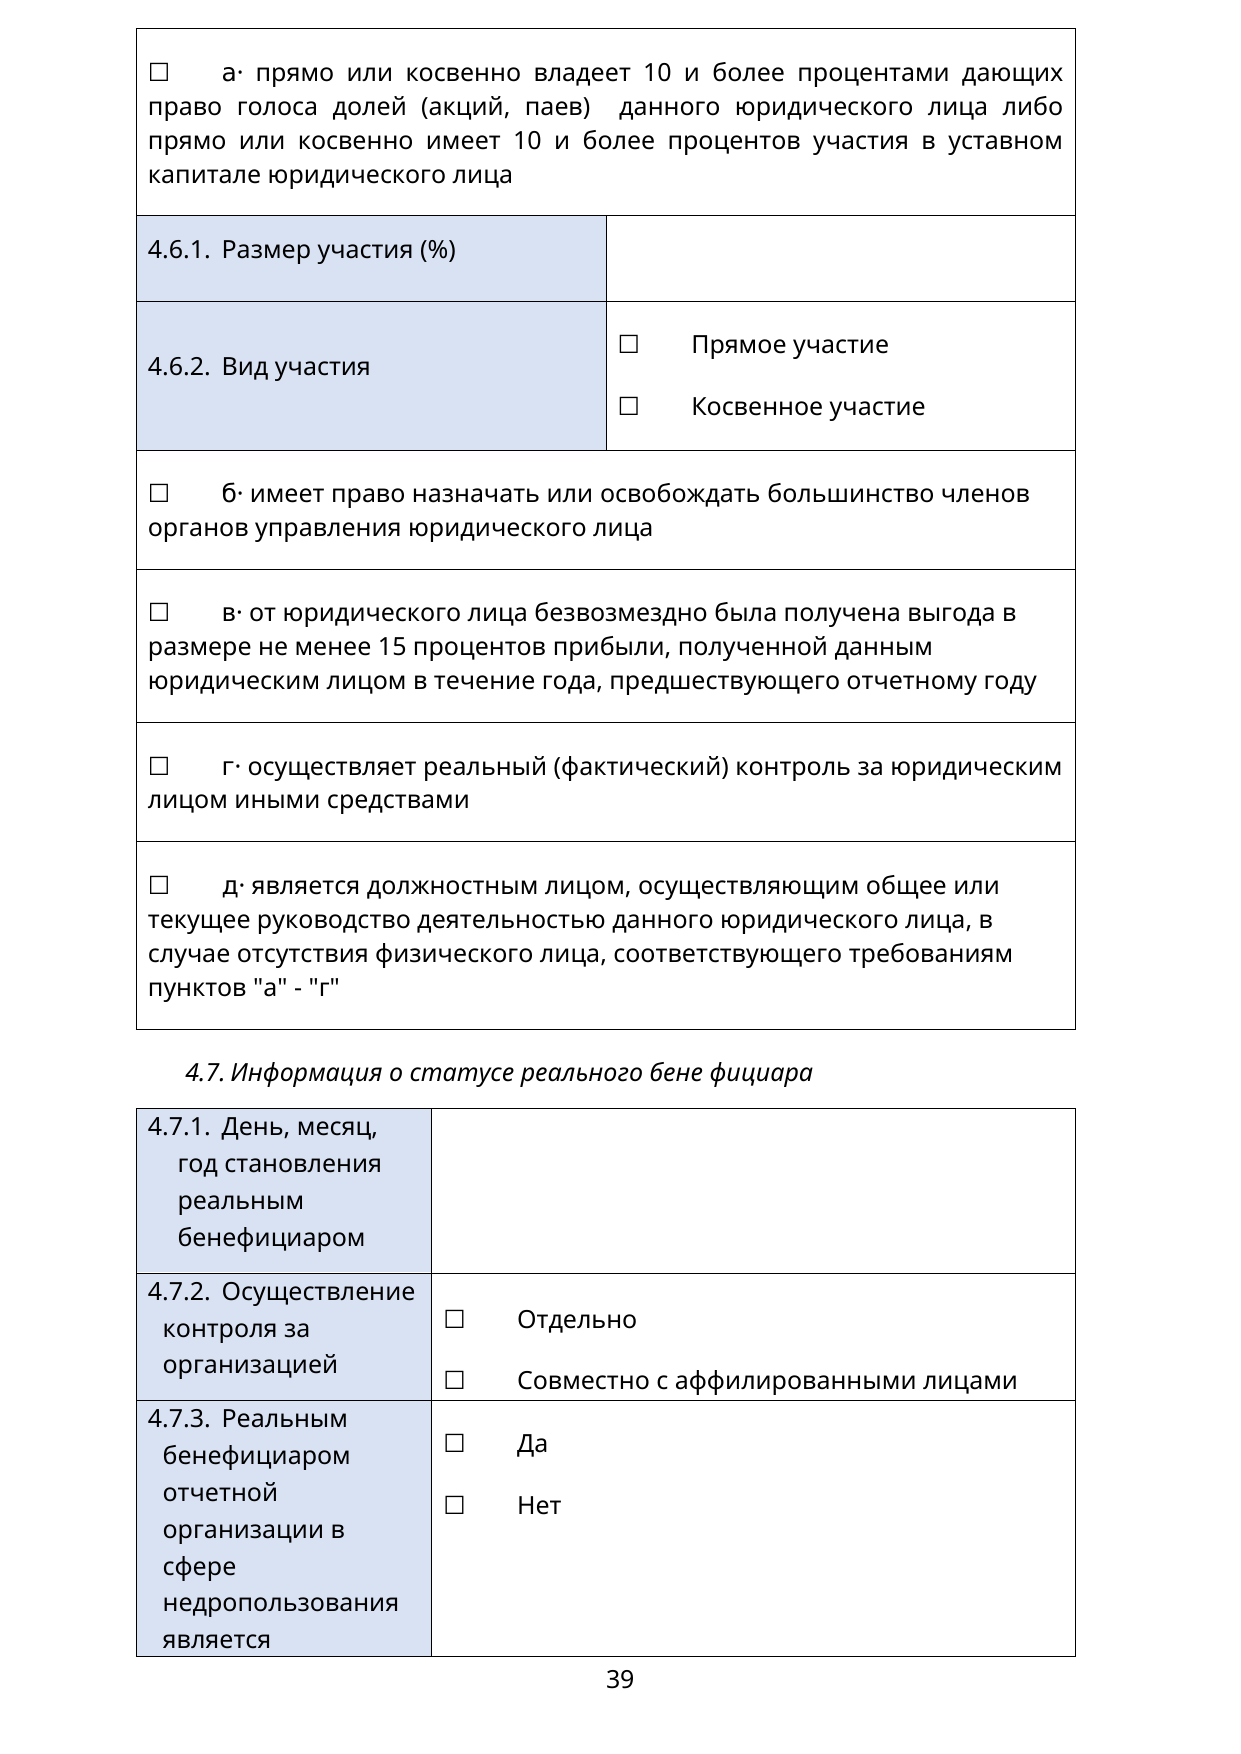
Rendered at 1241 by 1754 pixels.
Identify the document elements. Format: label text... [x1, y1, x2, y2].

table_cell Да Нет [432, 1401, 1075, 1656]
table_cell в․ от юридического лица безвозмездно была получена выгода в размере не менее 15 процентов прибыли, полученной данным юридическим лицом в течение года, предшествующего отчетному году [137, 570, 1075, 722]
table_cell б․ имеет право назначать или освобождать большинство членов органов управления юридического лица [137, 451, 1075, 569]
list Информация о статусе реального бене фициара [185, 1054, 1092, 1089]
table_header День, месяц, год становления реальным бенефициаром [137, 1109, 431, 1272]
table_cell Вид участия [137, 302, 606, 450]
table_cell Осуществление контроля за организацией [137, 1274, 431, 1400]
table_cell Размер участия (%) [137, 216, 606, 301]
table_cell г․ осуществляет реальный (фактический) контроль за юридическим лицом иными средствами [137, 723, 1075, 841]
table_cell Прямое участие Косвенное участие [607, 302, 1075, 450]
table_header [432, 1109, 1075, 1272]
table_cell Отдельно Совместно с аффилированными лицами [432, 1274, 1075, 1400]
table_cell [607, 216, 1075, 301]
table_cell д․ является должностным лицом, осуществляющим общее или текущее руководство деятельностью данного юридического лица, в случае отсутствия физического лица, соответствующего требованиям пунктов "а" - "г" [137, 842, 1075, 1028]
table_header а․ прямо или косвенно владеет 10 и более процентами дающих право голоса долей (акций, паев) данного юридического лица либо прямо или косвенно имеет 10 и более процентов участия в уставном капитале юридического лица [137, 29, 1075, 215]
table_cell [137, 1401, 431, 1656]
